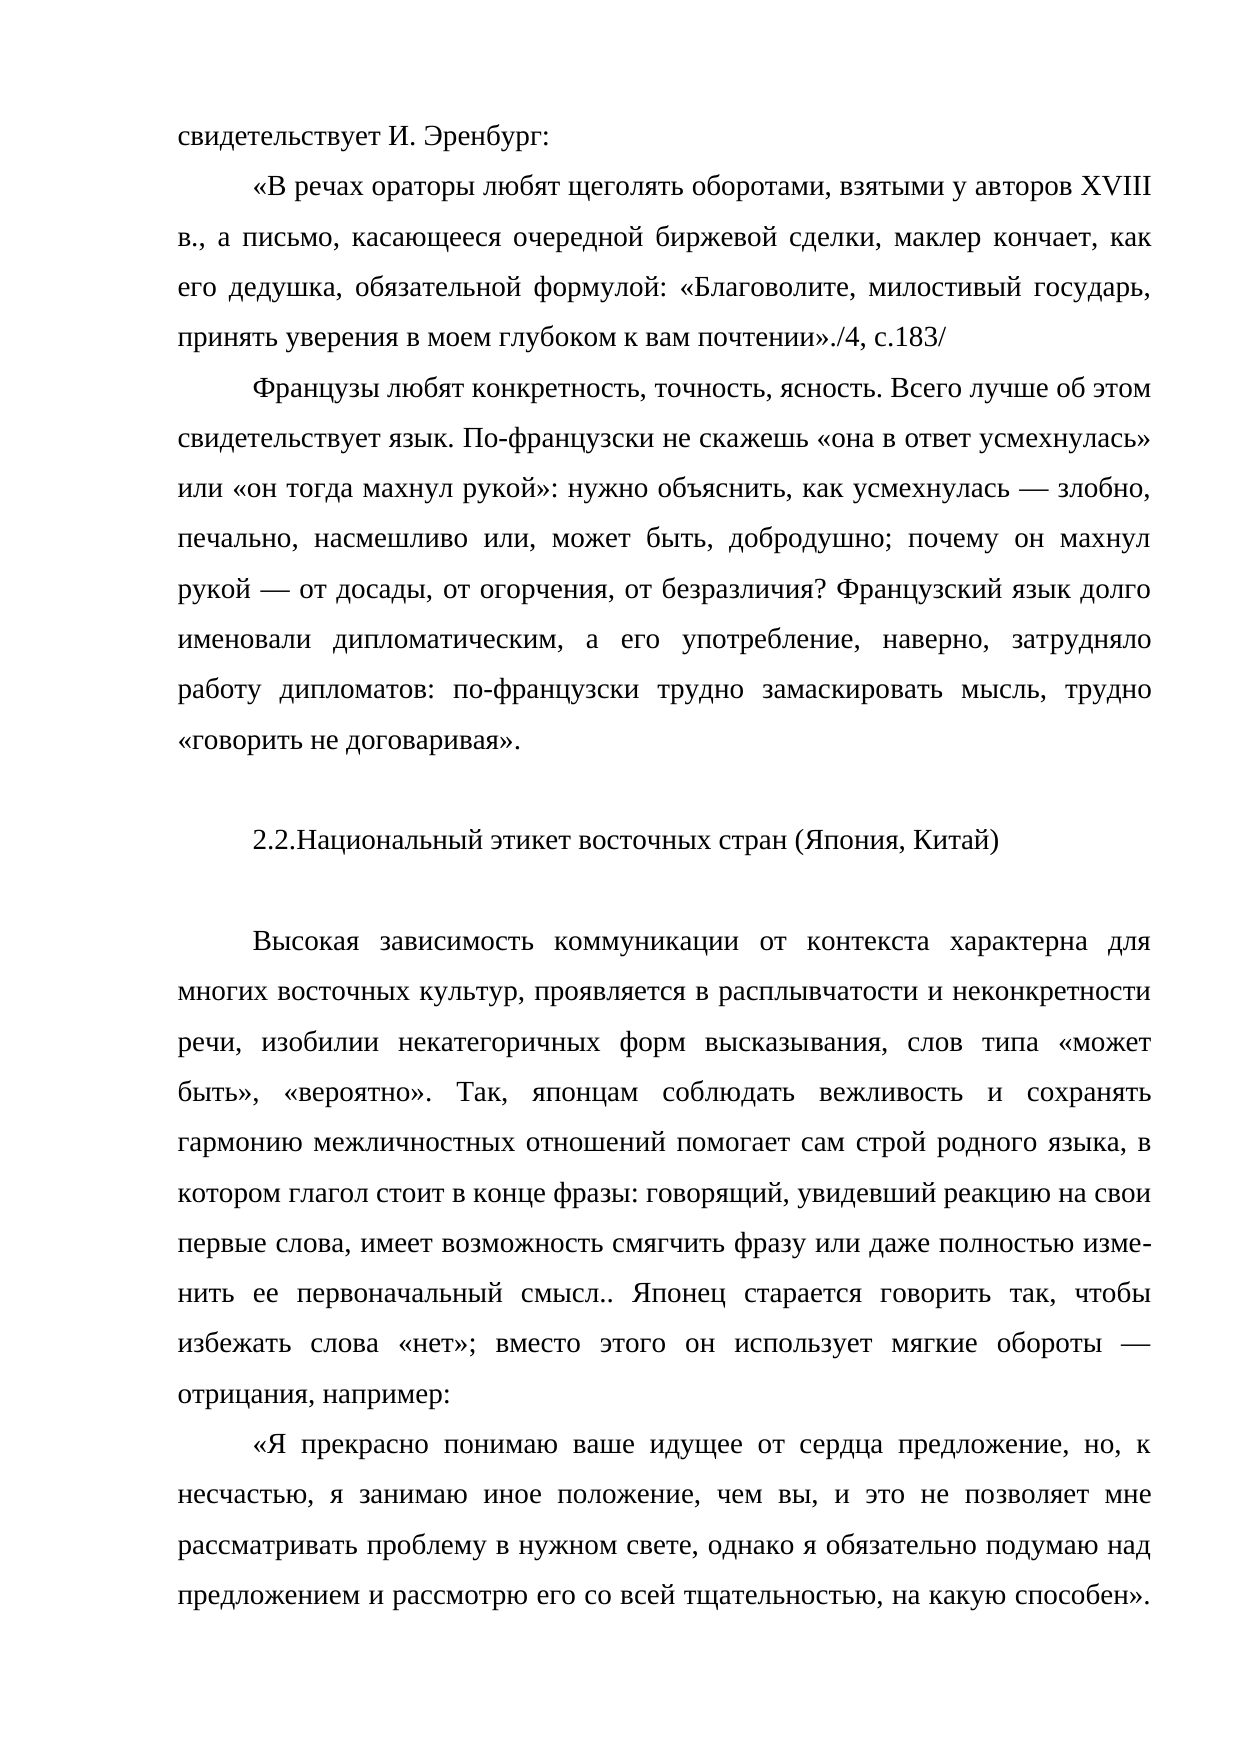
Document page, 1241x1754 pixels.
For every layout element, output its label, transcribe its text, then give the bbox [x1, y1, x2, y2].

text Французы любят конкретность, точность, ясность. Всего лучше об этом свидетельствует язык. По-французски не скажешь «она в ответ усмехнулась» или «он тогда махнул рукой»: нужно объяснить, как усмехнулась — злобно, печально, насмешливо или, может быть, добродушно; почему он махнул рукой — от досады, от огорчения, от безразличия? Французский язык долго именовали дипломатическим, а его употребление, наверно, затрудняло работу дипломатов: по-французски трудно замаскировать мысль, трудно «говорить не договаривая». [177, 370, 1152, 755]
text Высокая зависимость коммуникации от контекста характерна для многих восточных культур, проявляется в расплывчатости и неконкретности речи, изобилии некатегоричных форм высказывания, слов типа «может быть», «вероятно». Так, японцам соблюдать вежливость и сохранять гармонию межличностных отношений помогает сам строй родного языка, в котором глагол стоит в конце фразы: говорящий, увидевший реакцию на свои первые слова, имеет возможность смягчить фразу или даже полностью изменить ее первоначальный смысл.. Японец старается говорить так, чтобы избежать слова «нет»; вместо этого он использует мягкие обороты — отрицания, например: [177, 923, 1152, 1409]
text 2.2.Национальный этикет восточных стран (Япония, Китай) [177, 822, 1152, 856]
text «В речах ораторы любят щеголять оборотами, взятыми у авторов XVIII в., а письмо, касающееся очередной биржевой сделки, маклер кончает, как его дедушка, обязательной формулой: «Благоволите, милостивый государь, принять уверения в моем глубоком к вам почтении»./4, с.183/ [177, 168, 1152, 353]
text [177, 1426, 1152, 1611]
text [177, 118, 1152, 152]
